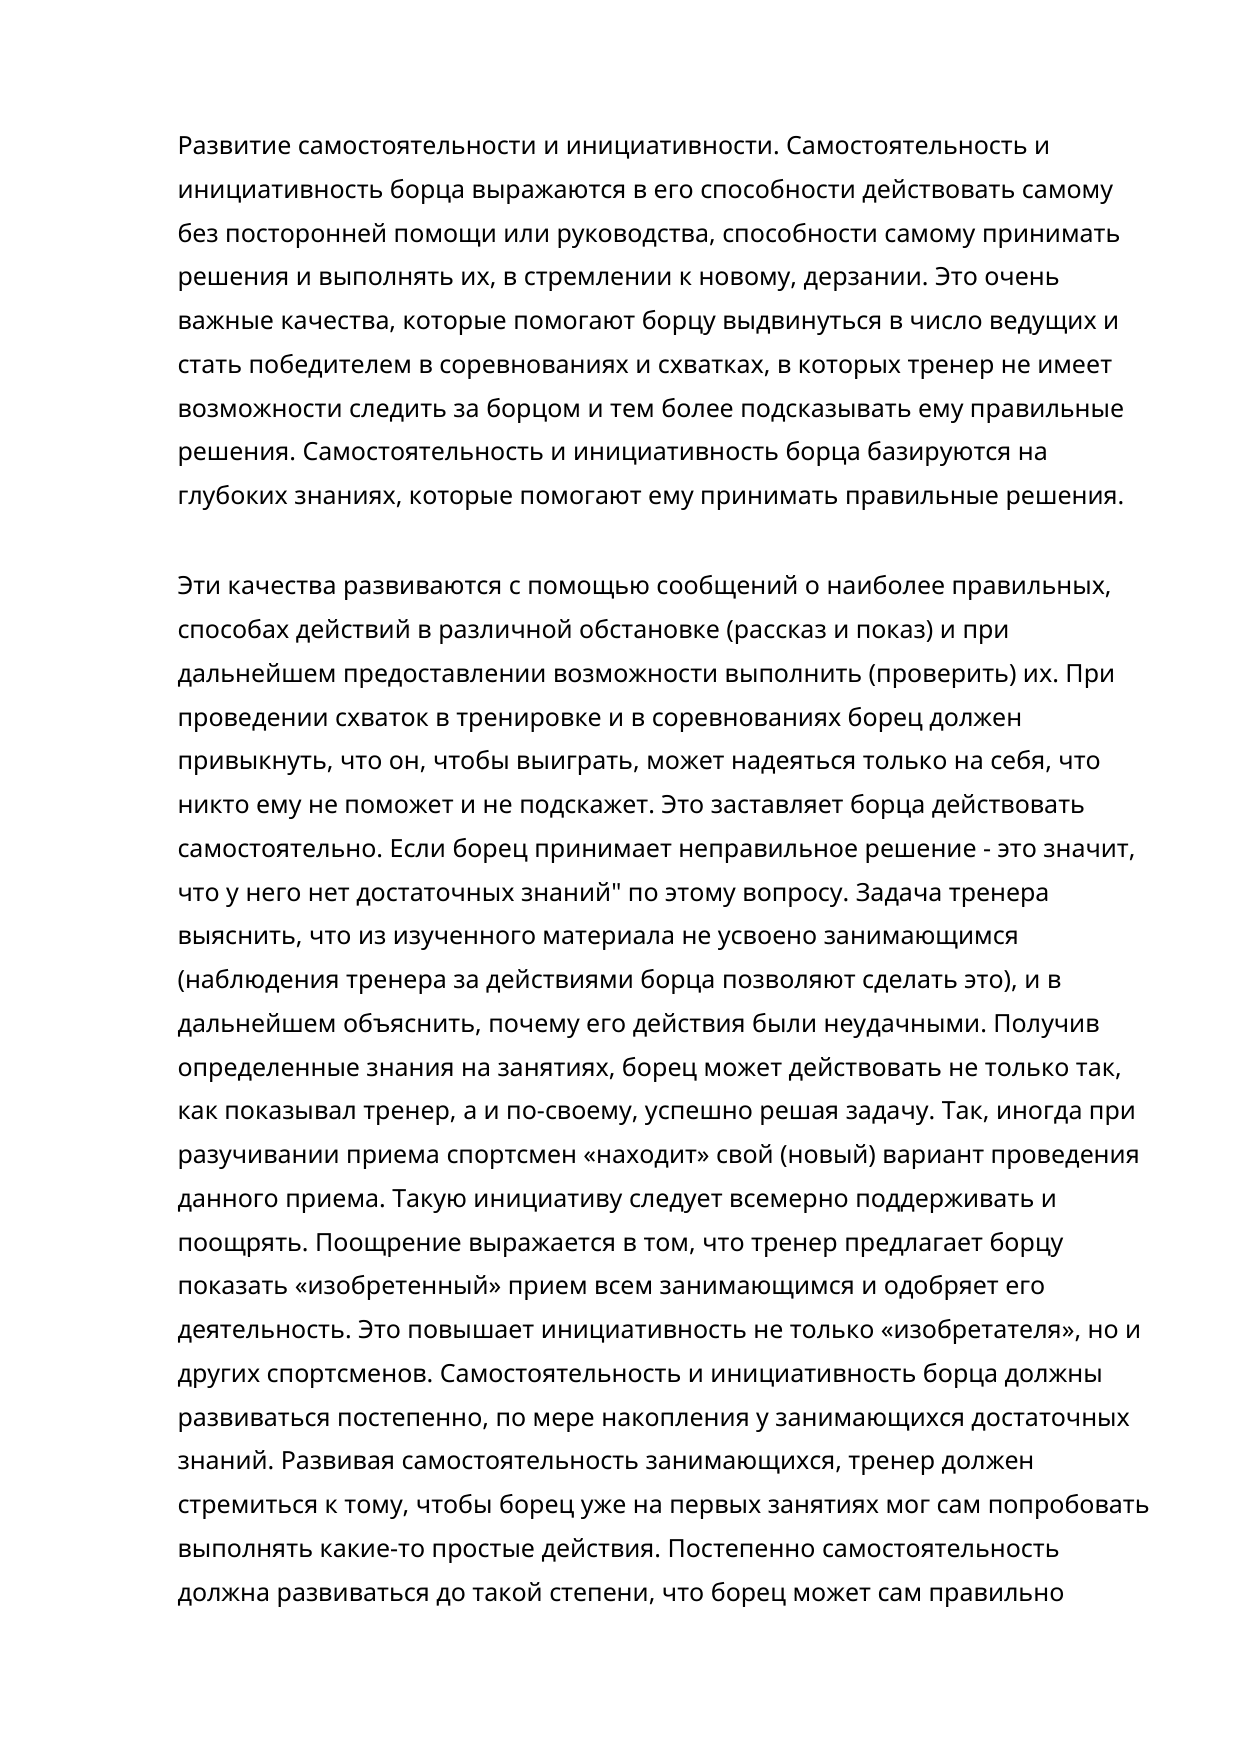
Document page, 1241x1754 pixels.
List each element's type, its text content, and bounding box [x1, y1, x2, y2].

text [177, 558, 1152, 1608]
text Развитие самостоятельности и инициативности. Самостоятельность и инициативность борца выражаются в его способности действовать самому без посторонней помощи или руководства, способности самому принимать решения и выполнять их, в стремлении к новому, дерзании. Это очень важные качества, которые помогают борцу выдвинуться в число ведущих и стать победителем в соревнованиях и схватках, в которых тренер не имеет возможности следить за борцом и тем более подсказывать ему правильные решения. Самостоятельность и инициативность борца базируются на глубоких знаниях, которые помогают ему принимать правильные решения. [177, 118, 1152, 512]
